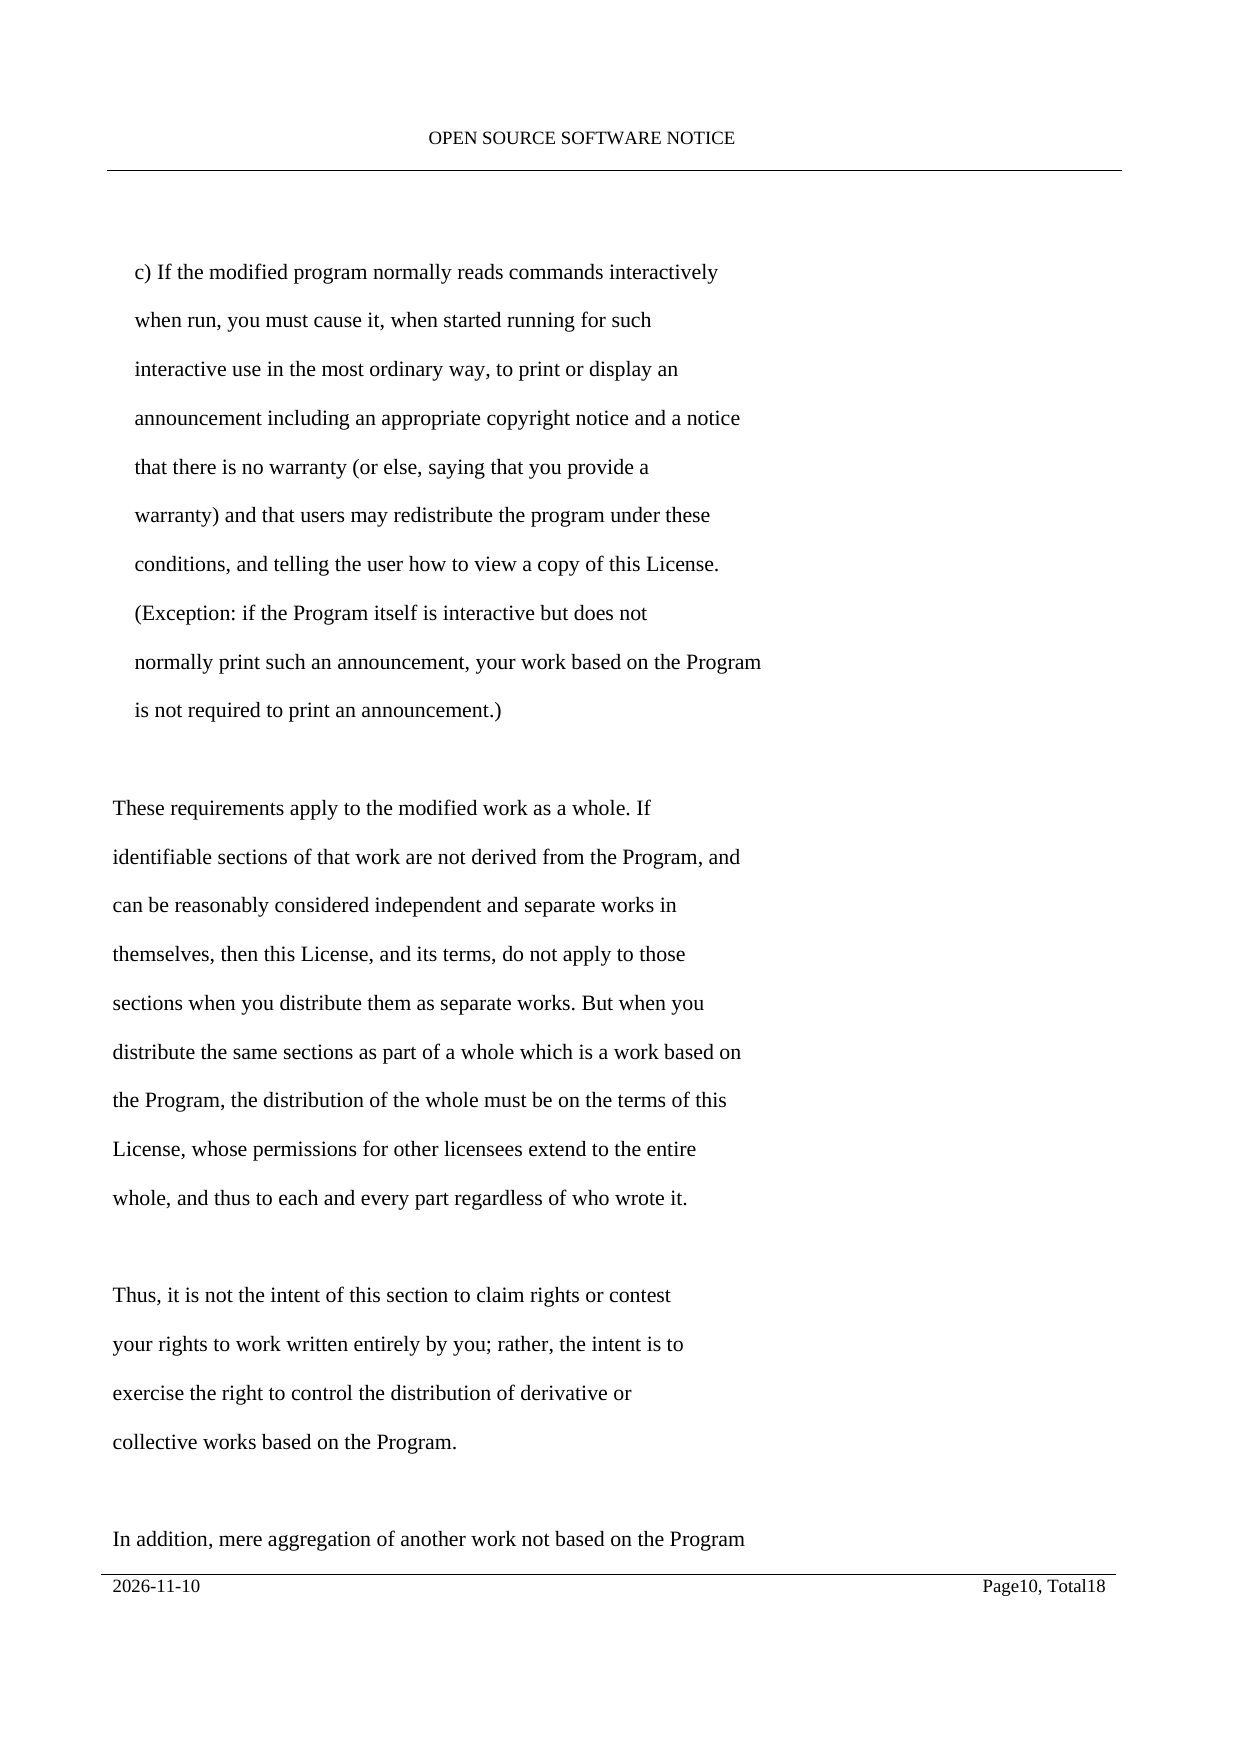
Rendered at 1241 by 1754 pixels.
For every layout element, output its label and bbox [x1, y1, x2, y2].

text [112, 206, 1128, 1555]
